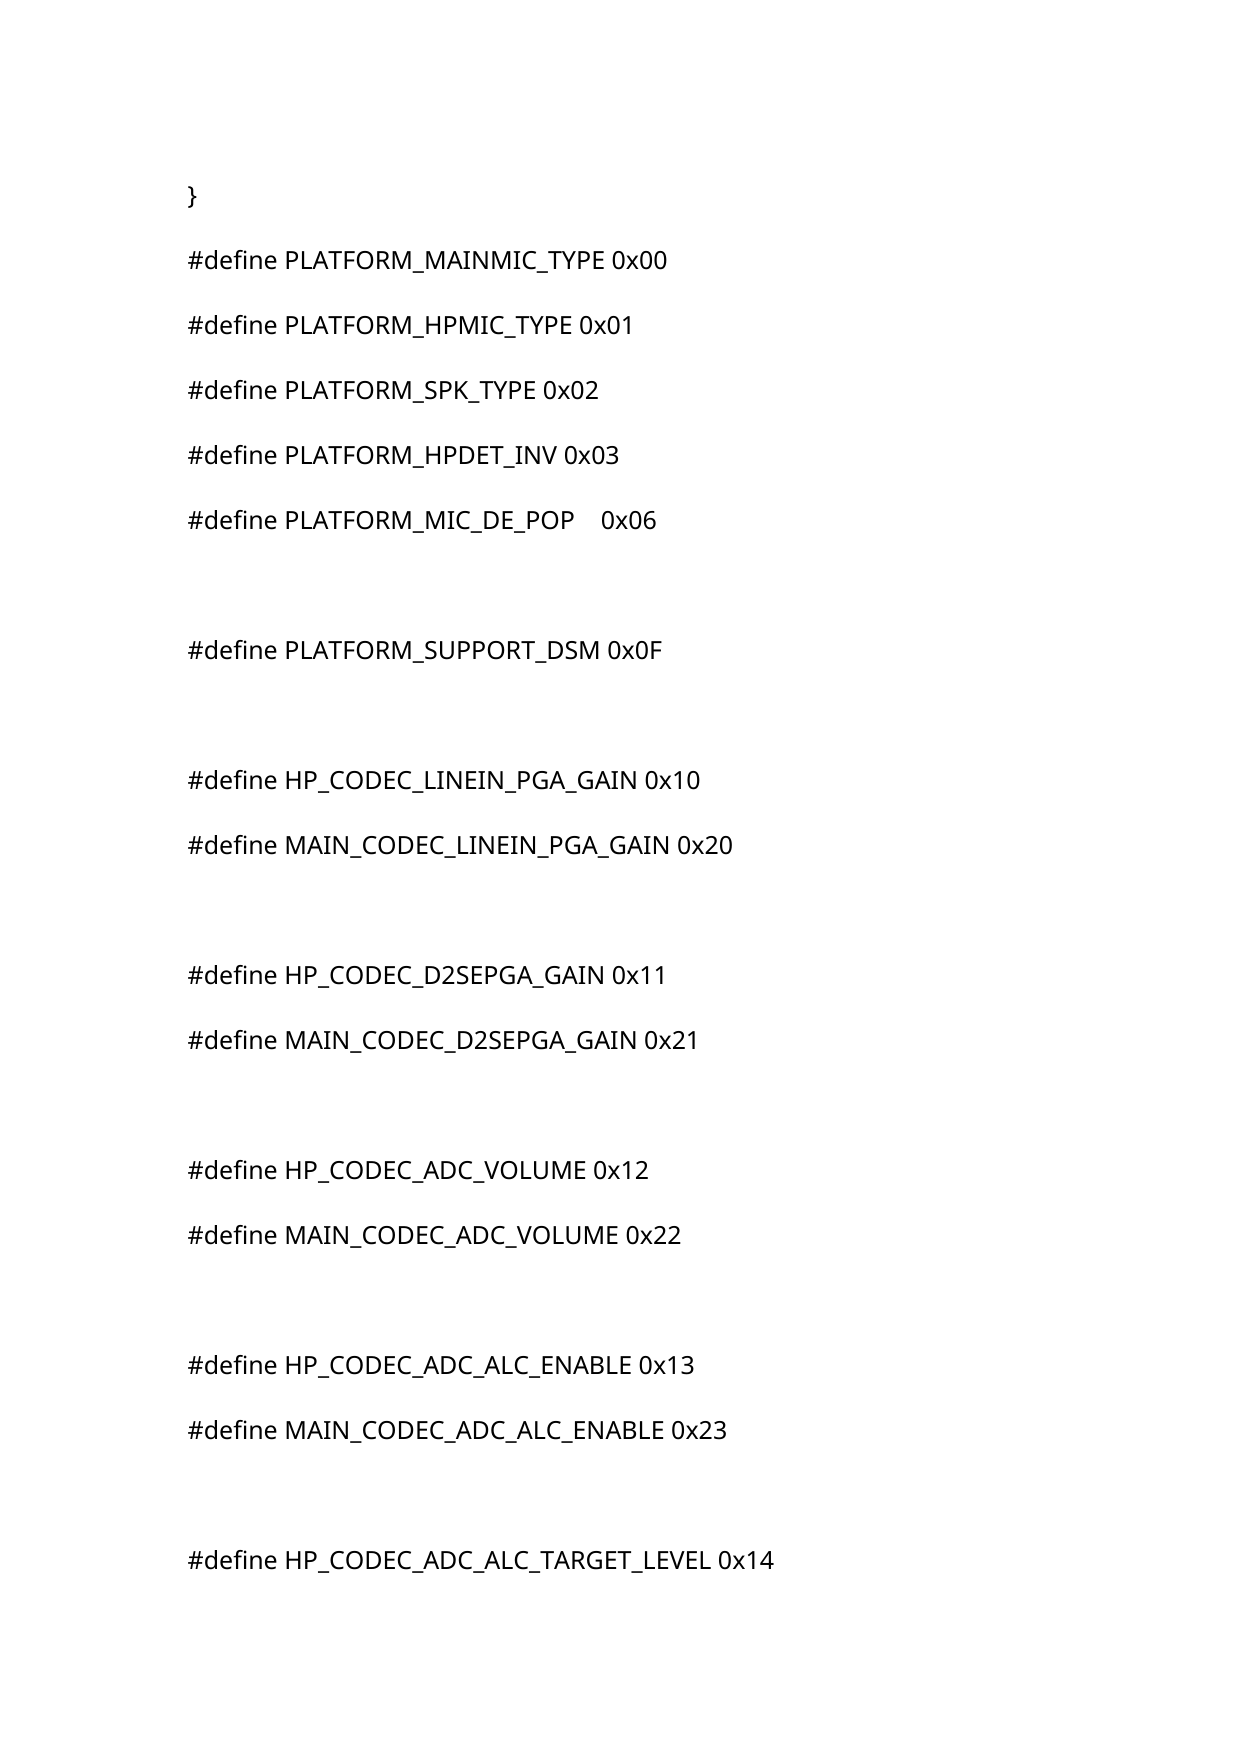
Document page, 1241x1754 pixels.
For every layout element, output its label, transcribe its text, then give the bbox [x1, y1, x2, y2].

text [187, 162, 1053, 487]
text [187, 552, 1053, 1592]
text #define PLATFORM_MIC_DE_POP 0x06 [187, 487, 1053, 552]
